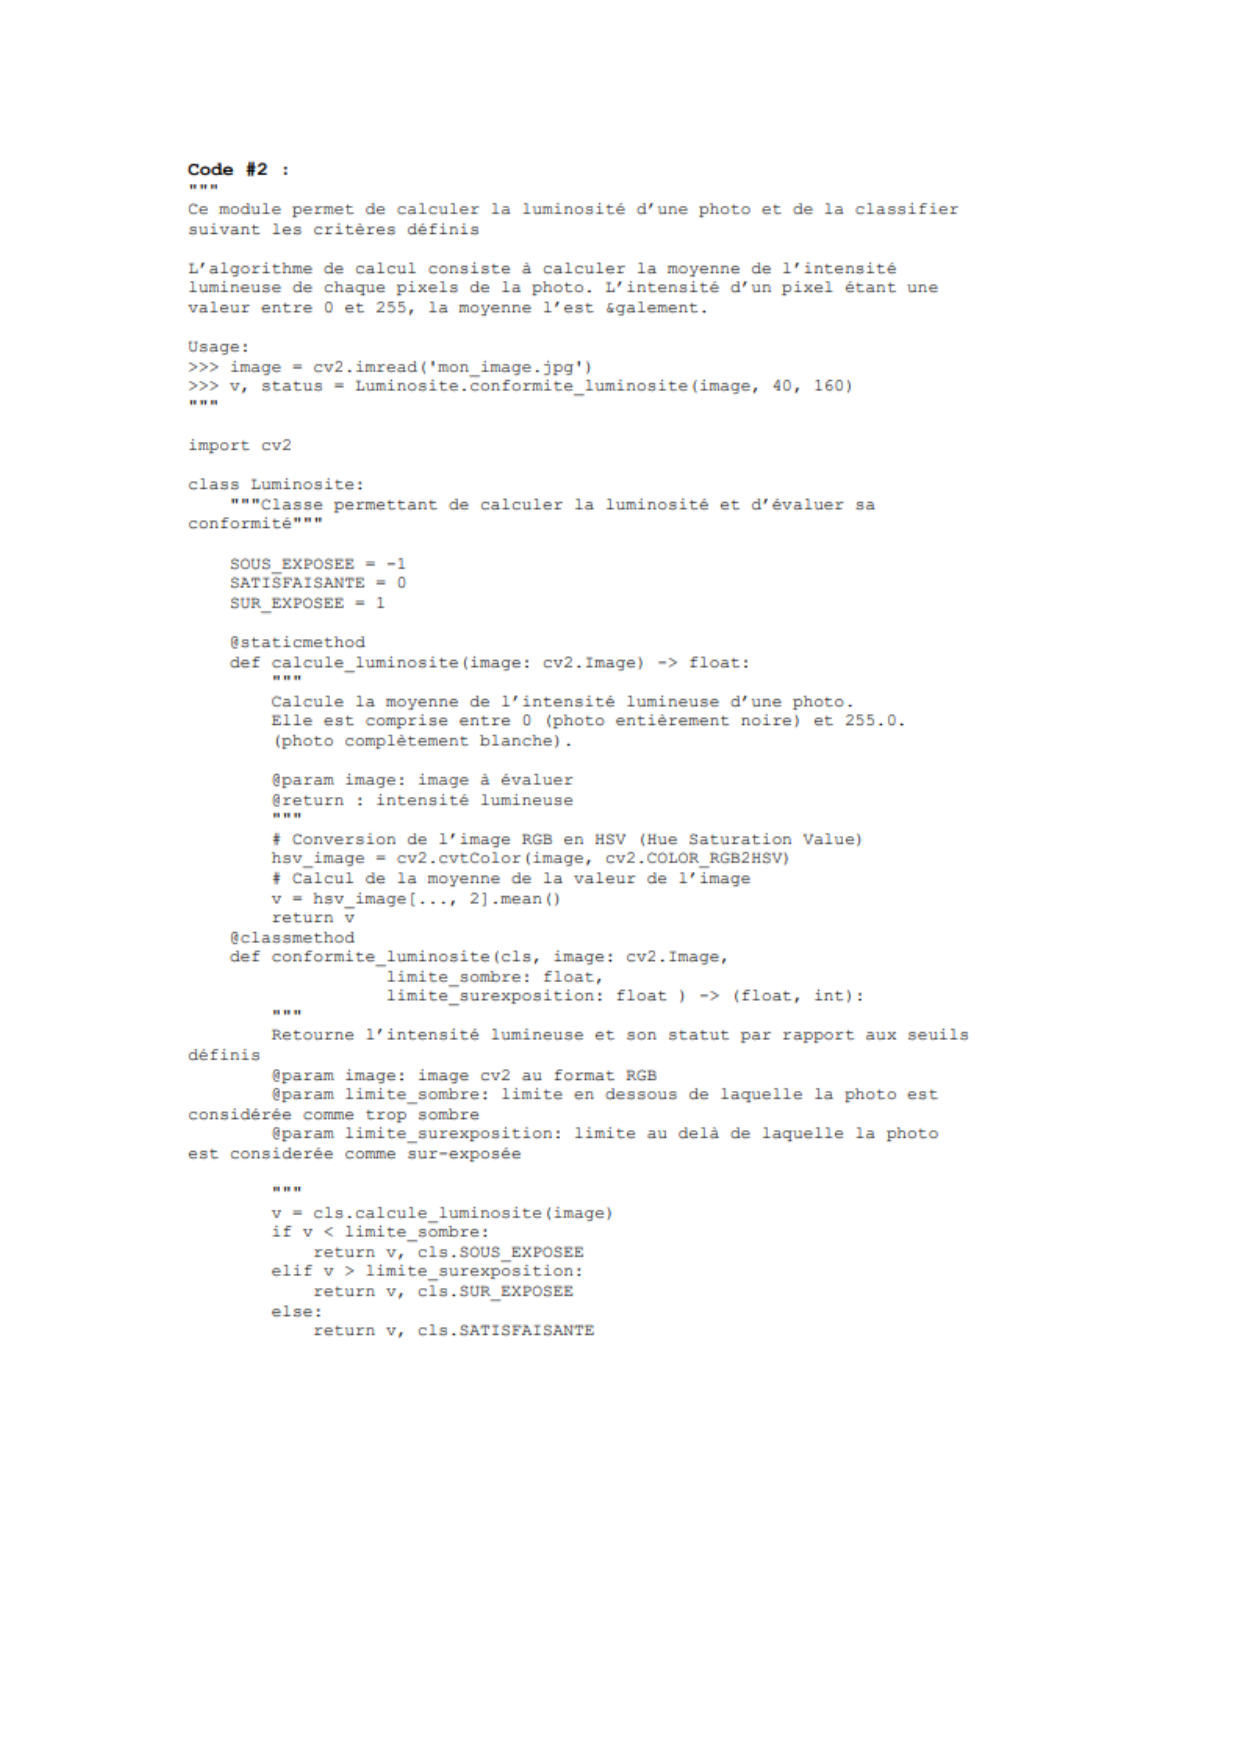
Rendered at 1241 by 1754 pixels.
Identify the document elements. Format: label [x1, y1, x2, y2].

picture [147, 147, 1012, 1398]
